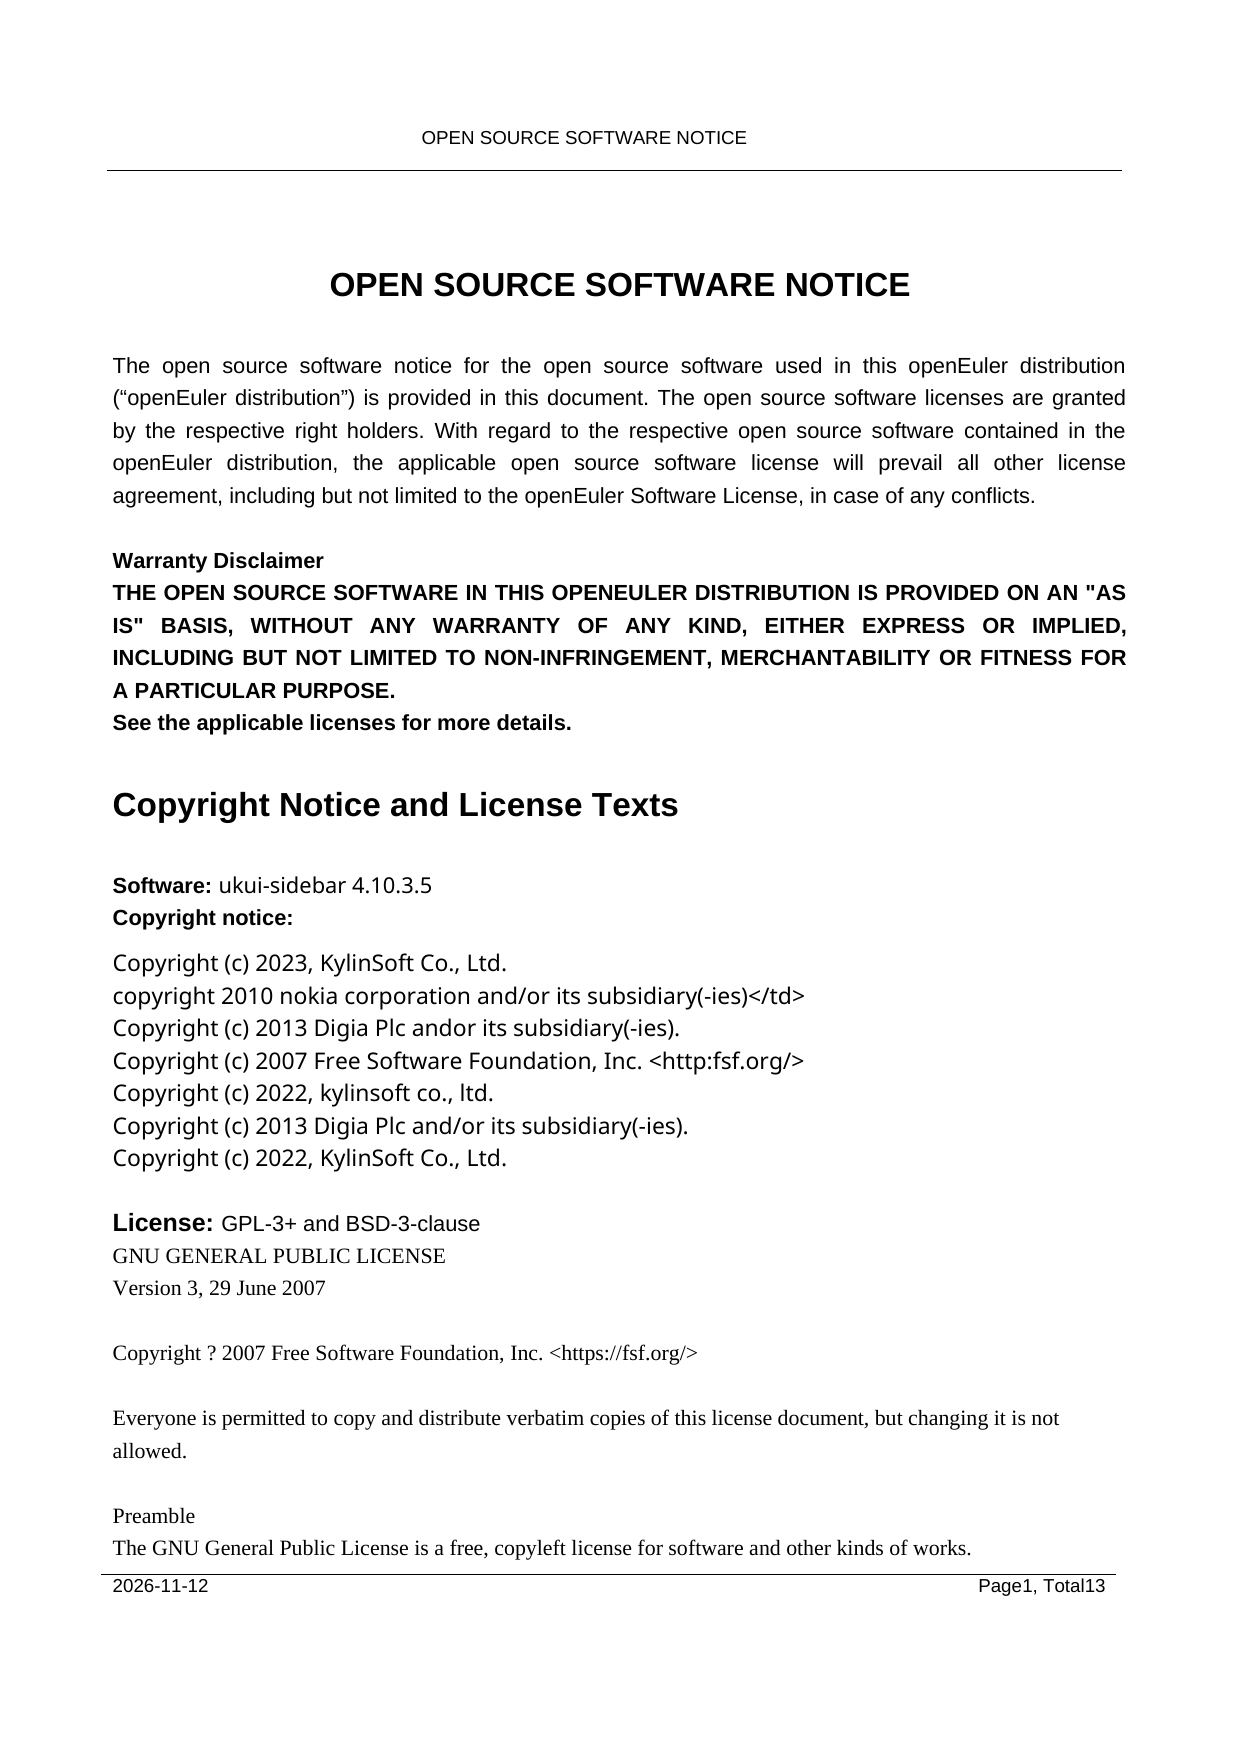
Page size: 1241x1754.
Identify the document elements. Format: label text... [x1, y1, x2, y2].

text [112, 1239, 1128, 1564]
title Software: ukui-sidebar 4.10.3.5 [112, 869, 1128, 901]
text Copyright (c) 2023, KylinSoft Co., Ltd. copyright 2010 nokia corporation and/or its subsidiary(-ies)</td> Copyright (c) 2013 Digia Plc andor its subsidiary(-ies). Copyright (c) 2007 Free Software Foundation, Inc. <http:fsf.org/> Copyright (c) 2022, kylinsoft co., ltd. Copyright (c) 2013 Digia Plc and/or its subsidiary(-ies). Copyright (c) 2022, KylinSoft Co., Ltd. [112, 947, 1128, 1207]
text License: GPL-3+ and BSD-3-clause [112, 1207, 1128, 1239]
text Copyright notice: [112, 901, 1128, 934]
text Warranty Disclaimer [112, 544, 1128, 576]
text THE OPEN SOURCE SOFTWARE IN THIS OPENEULER DISTRIBUTION IS PROVIDED ON AN "AS IS" BASIS, WITHOUT ANY WARRANTY OF ANY KIND, EITHER EXPRESS OR IMPLIED, INCLUDING BUT NOT LIMITED TO NON-INFRINGEMENT, MERCHANTABILITY OR FITNESS FOR A PARTICULAR PURPOSE. See the applicable licenses for more details. [112, 576, 1128, 739]
text Copyright Notice and License Texts [112, 771, 1128, 836]
text OPEN SOURCE SOFTWARE NOTICE [112, 251, 1128, 316]
text The open source software notice for the open source software used in this openEuler distribution (“openEuler distribution”) is provided in this document. The open source software licenses are granted by the respective right holders. With regard to the respective open source software contained in the openEuler distribution, the applicable open source software license will prevail all other license agreement, including but not limited to the openEuler Software License, in case of any conflicts. [112, 349, 1128, 511]
